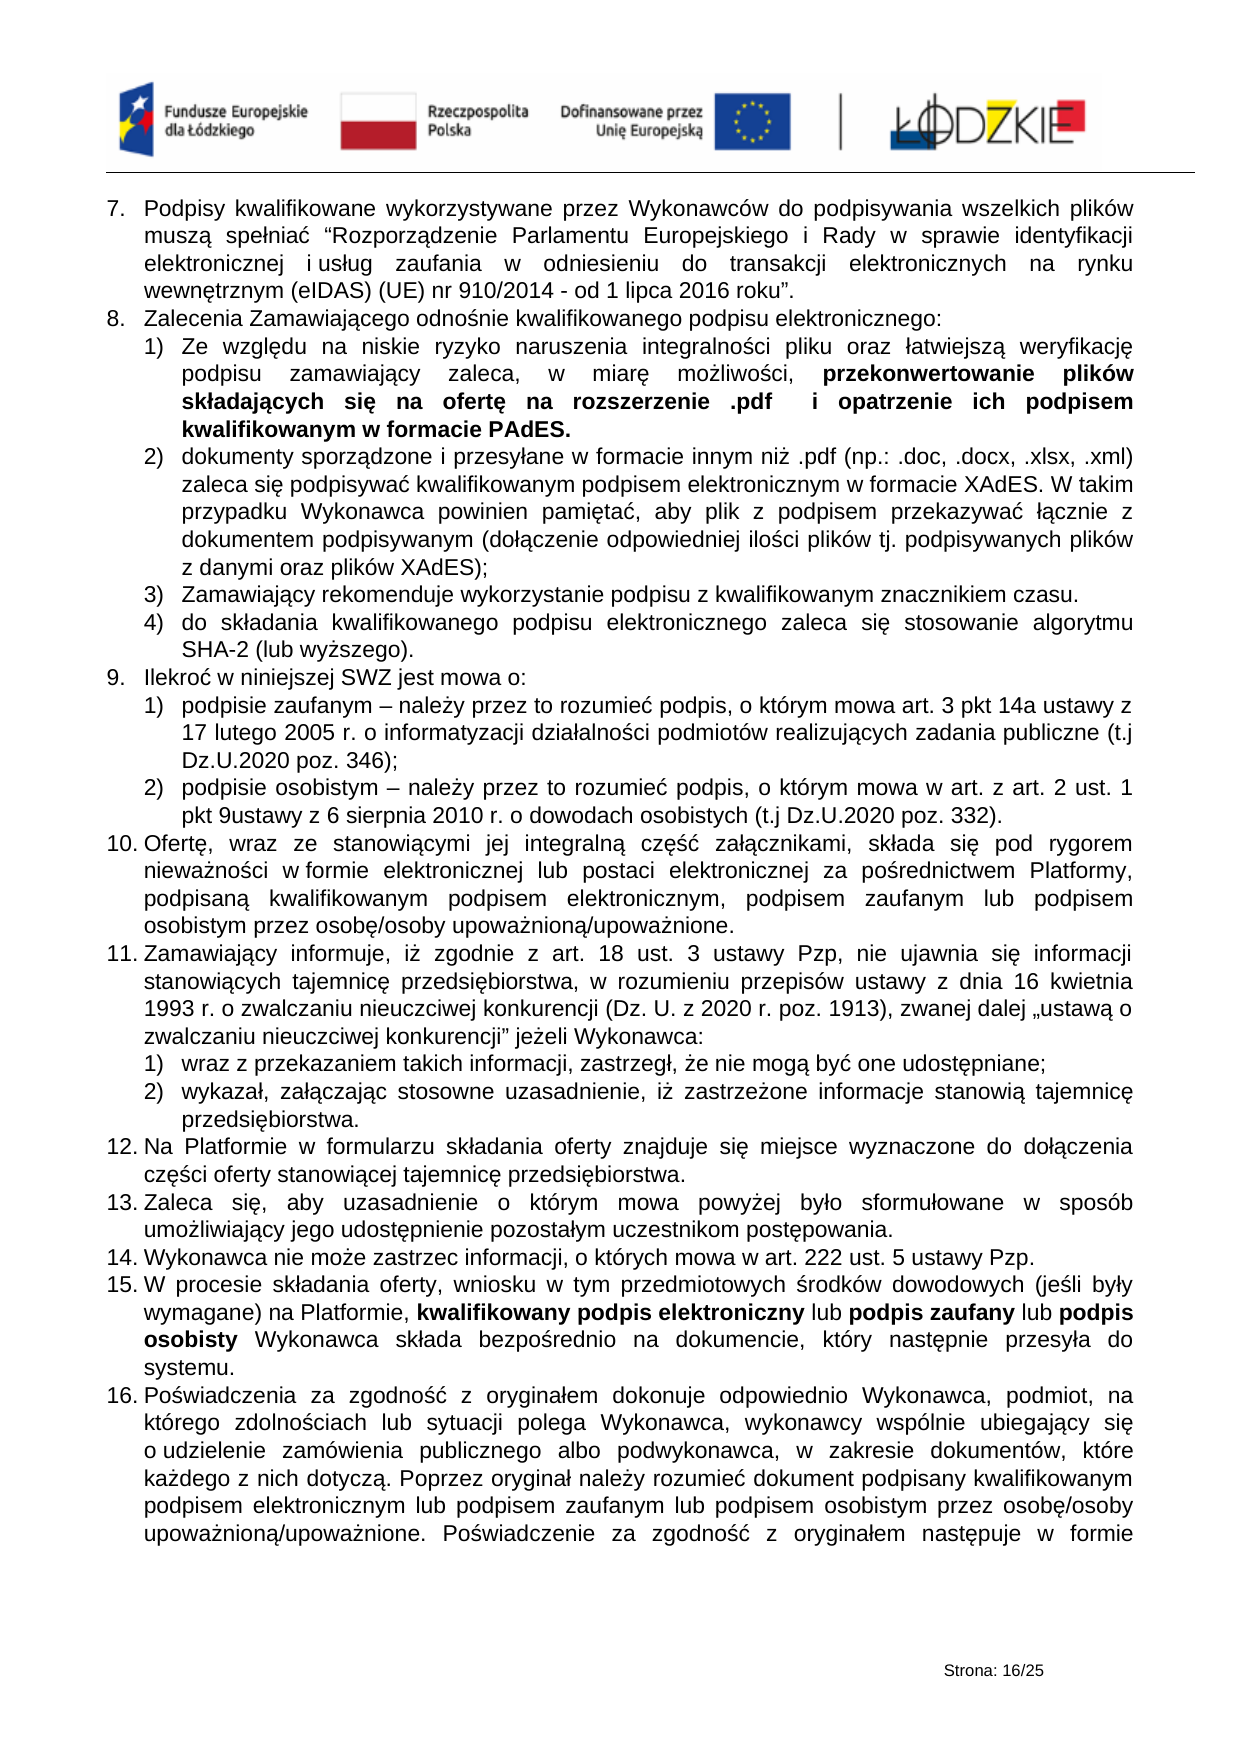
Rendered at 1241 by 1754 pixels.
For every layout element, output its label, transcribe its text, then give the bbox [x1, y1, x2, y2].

subtitle Wykonawca nie może zastrzec informacji, o których mowa w art. 222 ust. 5 ustawy Pzp. [106, 1244, 1134, 1270]
list Podpisy kwalifikowane wykorzystywane przez Wykonawców do podpisywania wszelkich plików muszą spełniać “Rozporządzenie Parlamentu Europejskiego i Rady w sprawie identyfikacji elektronicznej i usług zaufania w odniesieniu do transakcji elektronicznych na rynku wewnętrznym (eIDAS) (UE) nr 910/2014 - od 1 lipca 2016 roku”. [106, 195, 1134, 304]
list Zalecenia Zamawiającego odnośnie kwalifikowanego podpisu elektronicznego: [106, 305, 1134, 331]
subtitle podpisie osobistym – należy przez to rozumieć podpis, o którym mowa w art. z art. 2 ust. 1 pkt 9ustawy z 6 sierpnia 2010 r. o dowodach osobistych (t.j Dz.U.2020 poz. 332). [143, 774, 1134, 828]
list do składania kwalifikowanego podpisu elektronicznego zaleca się stosowanie algorytmu SHA-2 (lub wyższego). [143, 609, 1134, 663]
subtitle wraz z przekazaniem takich informacji, zastrzegł, że nie mogą być one udostępniane; [143, 1050, 1134, 1077]
subtitle Ofertę, wraz ze stanowiącymi jej integralną część załącznikami, składa się pod rygorem nieważności w formie elektronicznej lub postaci elektronicznej za pośrednictwem Platformy, podpisaną kwalifikowanym podpisem elektronicznym, podpisem zaufanym lub podpisem osobistym przez osobę/osoby upoważnioną/upoważnione. [106, 829, 1134, 939]
subtitle podpisie zaufanym – należy przez to rozumieć podpis, o którym mowa art. 3 pkt 14a ustawy z 17 lutego 2005 r. o informatyzacji działalności podmiotów realizujących zadania publiczne (t.j Dz.U.2020 poz. 346); [143, 692, 1134, 773]
subtitle Zamawiający informuje, iż zgodnie z art. 18 ust. 3 ustawy Pzp, nie ujawnia się informacji stanowiących tajemnicę przedsiębiorstwa, w rozumieniu przepisów ustawy z dnia 16 kwietnia 1993 r. o zwalczaniu nieuczciwej konkurencji (Dz. U. z 2020 r. poz. 1913), zwanej dalej „ustawą o zwalczaniu nieuczciwej konkurencji” jeżeli Wykonawca: [106, 940, 1134, 1049]
subtitle Na Platformie w formularzu składania oferty znajduje się miejsce wyznaczone do dołączenia części oferty stanowiącej tajemnicę przedsiębiorstwa. [106, 1133, 1134, 1187]
picture [106, 73, 1102, 171]
list dokumenty sporządzone i przesyłane w formacie innym niż .pdf (np.: .doc, .docx, .xlsx, .xml) zaleca się podpisywać kwalifikowanym podpisem elektronicznym w formacie XAdES. W takim przypadku Wykonawca powinien pamiętać, aby plik z podpisem przekazywać łącznie z dokumentem podpisywanym (dołączenie odpowiedniej ilości plików tj. podpisywanych plików z danymi oraz plików XAdES); [143, 443, 1134, 580]
list Zamawiający rekomenduje wykorzystanie podpisu z kwalifikowanym znacznikiem czasu. [143, 581, 1134, 607]
subtitle wykazał, załączając stosowne uzasadnienie, iż zastrzeżone informacje stanowią tajemnicę przedsiębiorstwa. [143, 1078, 1134, 1132]
subtitle Ilekroć w niniejszej SWZ jest mowa o: [106, 664, 1134, 690]
list Ze względu na niskie ryzyko naruszenia integralności pliku oraz łatwiejszą weryfikację podpisu zamawiający zaleca, w miarę możliwości, przekonwertowanie plików składających się na ofertę na rozszerzenie .pdf i opatrzenie ich podpisem kwalifikowanym w formacie PAdES. [143, 333, 1134, 442]
subtitle Zaleca się, aby uzasadnienie o którym mowa powyżej było sformułowane w sposób umożliwiający jego udostępnienie pozostałym uczestnikom postępowania. [106, 1188, 1134, 1242]
subtitle W procesie składania oferty, wniosku w tym przedmiotowych środków dowodowych (jeśli były wymagane) na Platformie, kwalifikowany podpis elektroniczny lub podpis zaufany lub podpis osobisty Wykonawca składa bezpośrednio na dokumencie, który następnie przesyła do systemu. [106, 1271, 1134, 1380]
